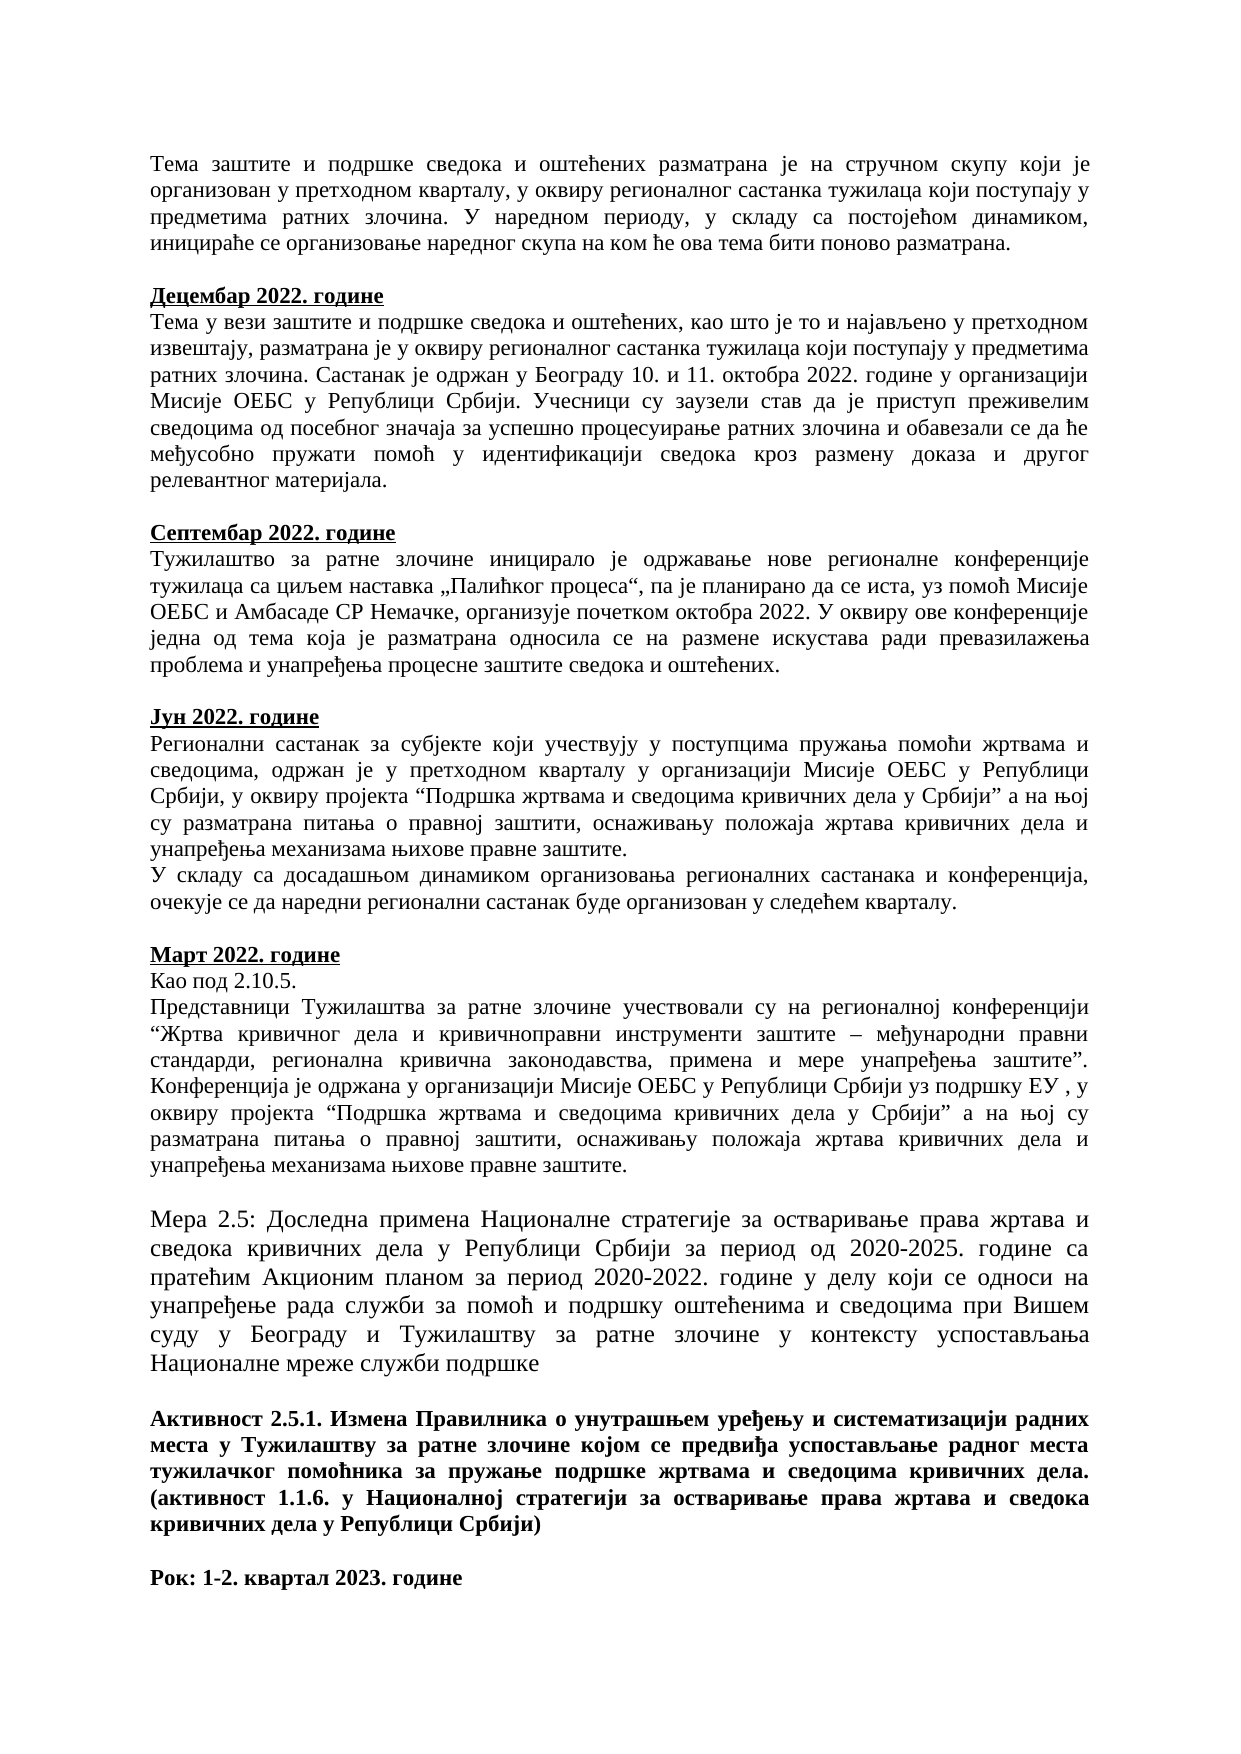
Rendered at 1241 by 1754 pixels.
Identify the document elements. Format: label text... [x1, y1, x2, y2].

text Март 2022. године [150, 941, 1090, 967]
text Септембар 2022. године [150, 519, 1090, 545]
text Тема у вези заштите и подршке сведока и оштећених, као што је то и најављено у претходном извештају, разматрана је у оквиру регионалног састанка тужилаца који поступају у предметима ратних злочина. Састанак је одржан у Београду 10. и 11. октобра 2022. године у организацији Мисије ОЕБС у Републици Србији. Учесници су заузели став да је приступ преживелим сведоцима од посебног значаја за успешно процесуирање ратних злочина и обавезали се да ће међусобно пружати помоћ у идентификацији сведока кроз размену доказа и другог релевантног материјала. [150, 308, 1090, 493]
text Као под 2.10.5. [150, 967, 1090, 993]
text У складу са досадашњом динамиком организовања регионалних састанака и конференција, очекује се да наредни регионални састанак буде организован у следећем кварталу. [150, 862, 1090, 914]
text Јун 2022. године [150, 703, 1090, 730]
text Тужилаштво за ратне злочине иницирало је одржавање нове регионалне конференције тужилаца са циљем наставка „Палићког процеса“, па је планирано да се иста, уз помоћ Мисије ОЕБС и Амбасаде СР Немачке, организује почетком октобра 2022. У оквиру ове конференције једна од тема која је разматрана односила се на размене искустава ради превазилажења проблема и унапређења процесне заштите сведока и оштећених. [150, 545, 1090, 677]
text Представници Тужилаштва за ратне злочине учествовали су на регионалној конференцији “Жртва кривичног дела и кривичноправни инструменти заштите – међународни правни стандарди, регионална кривична законодавства, примена и мере унапређења заштите”. Конференција је одржана у организацији Мисије ОЕБС у Републици Србији уз подршку ЕУ , у оквиру пројекта “Подршка жртвама и сведоцима кривичних дела у Србији” а на њој су разматрана питања о правној заштити, оснаживању положаја жртава кривичних дела и унапређења механизама њихове правне заштите. [75, 993, 1090, 1178]
text Рок: 1-2. квартал 2023. године [150, 1564, 1090, 1591]
text Децембар 2022. године [150, 282, 1090, 308]
subtitle Мера 2.5: Доследна примена Националне стратегије за остваривање права жртава и сведока кривичних дела у Републици Србији за период од 2020-2025. године са пратећим Акционим планом за период 2020-2022. године у делу који се односи на унапређење рада служби за помоћ и подршку оштећенима и сведоцима при Вишем суду у Београду и Тужилаштву за ратне злочине у контексту успостављања Националне мреже служби подршке [150, 1204, 1090, 1377]
text Тема заштите и подршке сведока и оштећених разматрана je на стручном скупу који је организован у претходном кварталу, у оквиру регионалног састанка тужилаца који поступају у предметима ратних злочина. У наредном периоду, у складу са постојећом динамиком, иницираће се организовање наредног скупа на ком ће ова тема бити поново разматрана. [150, 150, 1090, 255]
text Регионални састанак за субјекте који учествују у поступцима пружања помоћи жртвама и сведоцима, одржан је у претходном кварталу у организацији Мисије ОЕБС у Републици Србији, у оквиру пројекта “Подршка жртвама и сведоцима кривичних дела у Србији” а на њој су разматрана питања о правној заштити, оснаживању положаја жртава кривичних дела и унапређења механизама њихове правне заштите. [150, 730, 1090, 862]
subtitle Активност 2.5.1. Измена Правилника о унутрашњем уређењу и систематизацији радних места у Тужилаштву за ратне злочине којом се предвиђа успостављање радног места тужилачког помоћника за пружање подршке жртвама и сведоцима кривичних дела. (активност 1.1.6. у Националној стратегији за остваривање права жртава и сведока кривичних дела у Републици Србији) [150, 1405, 1090, 1536]
